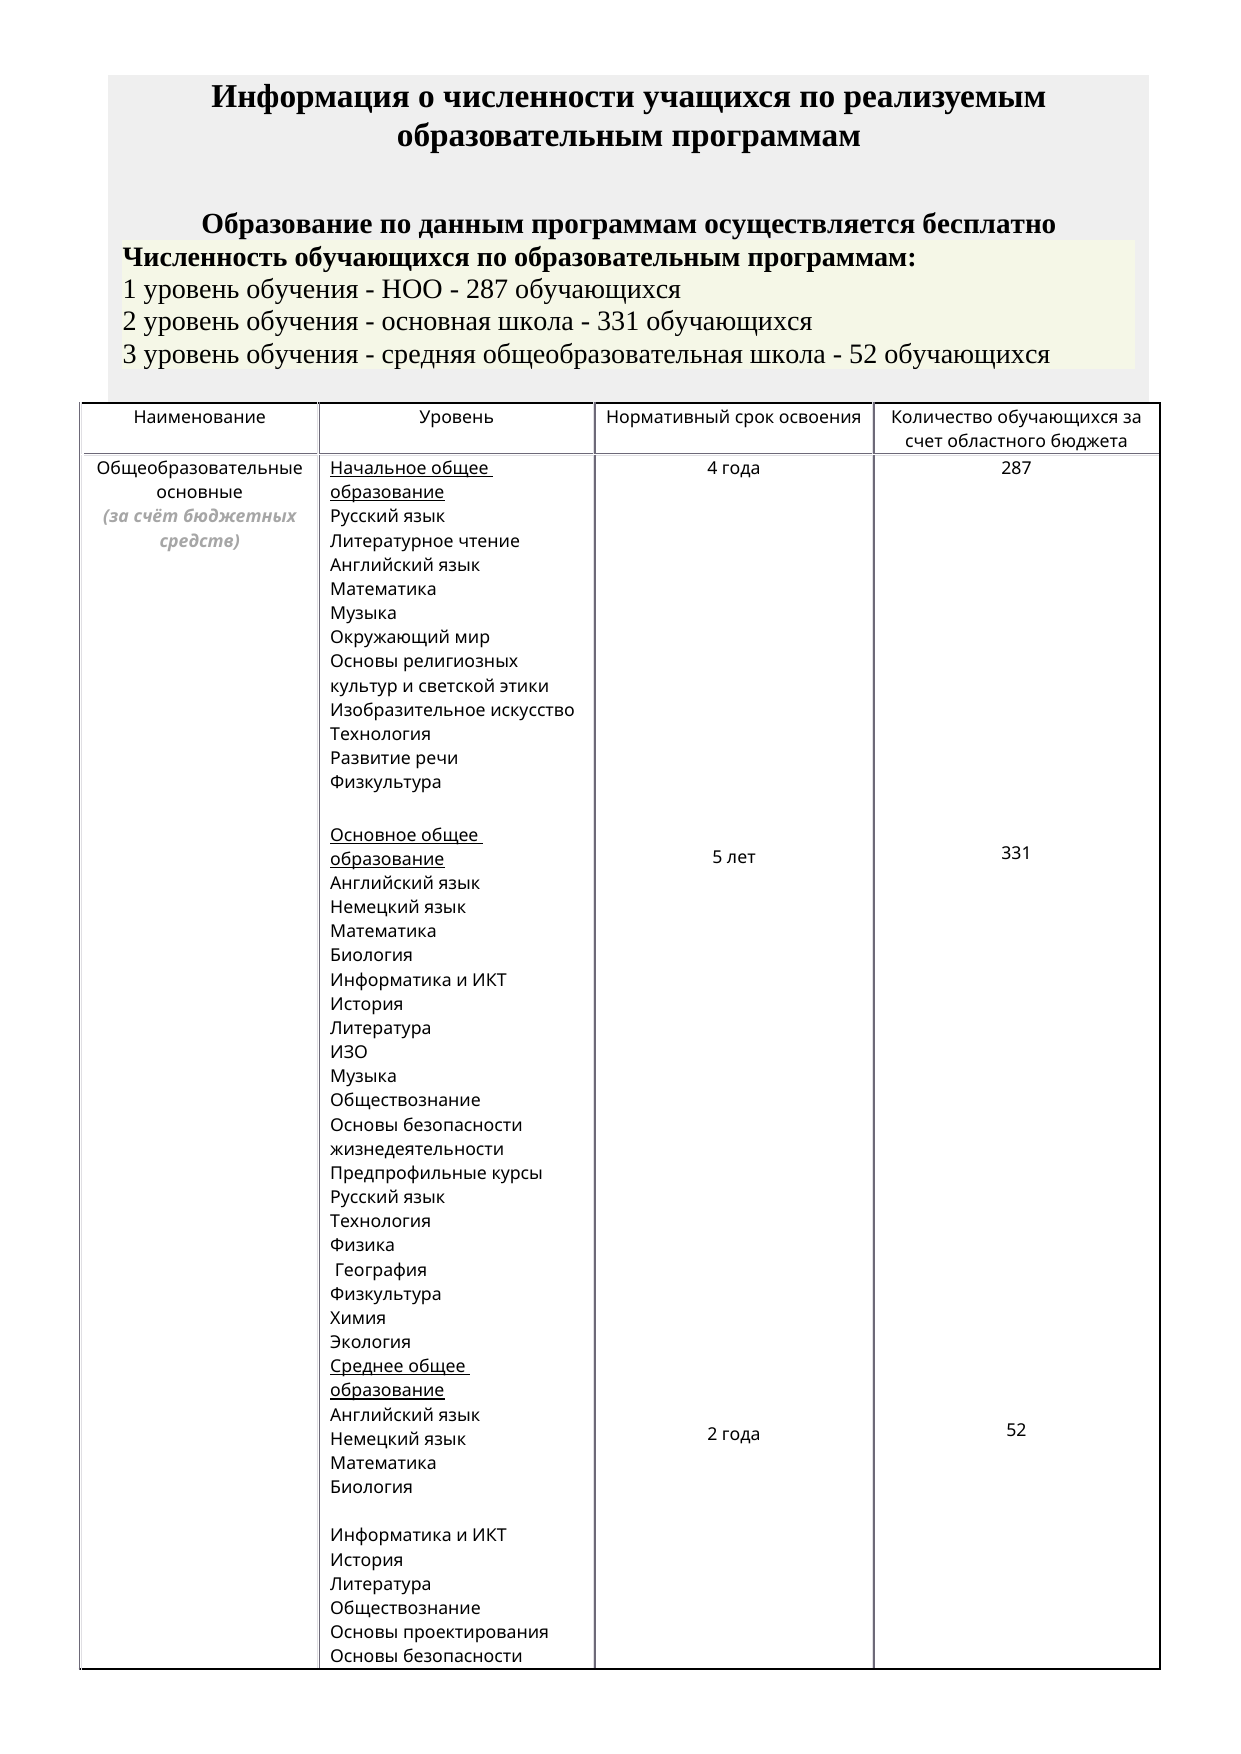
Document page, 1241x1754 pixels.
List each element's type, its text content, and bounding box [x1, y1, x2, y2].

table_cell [82, 453, 317, 1668]
table_cell 287 331 52 [875, 456, 1159, 1668]
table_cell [320, 456, 593, 1668]
table_cell Наименование [82, 404, 317, 452]
table_cell Уровень [320, 404, 593, 452]
table_cell Образование по данным программам осуществляется бесплатно Численность обучающихся по образовательным программам: 1 уровень обучения - НОО - 287 обучающихся 2 уровень обучения - основная школа - 331 обучающихся 3 уровень обучения - средняя общеобразовательная школа - 52 обучающихся [108, 155, 1149, 402]
table_cell Количество обучающихся за счет областного бюджета [875, 404, 1159, 452]
table_cell 4 года 5 лет 2 года [596, 456, 872, 1668]
table_header Информация о численности учащихся по реализуемым образовательным программам [108, 75, 1149, 155]
table_cell Нормативный срок освоения [596, 404, 872, 452]
